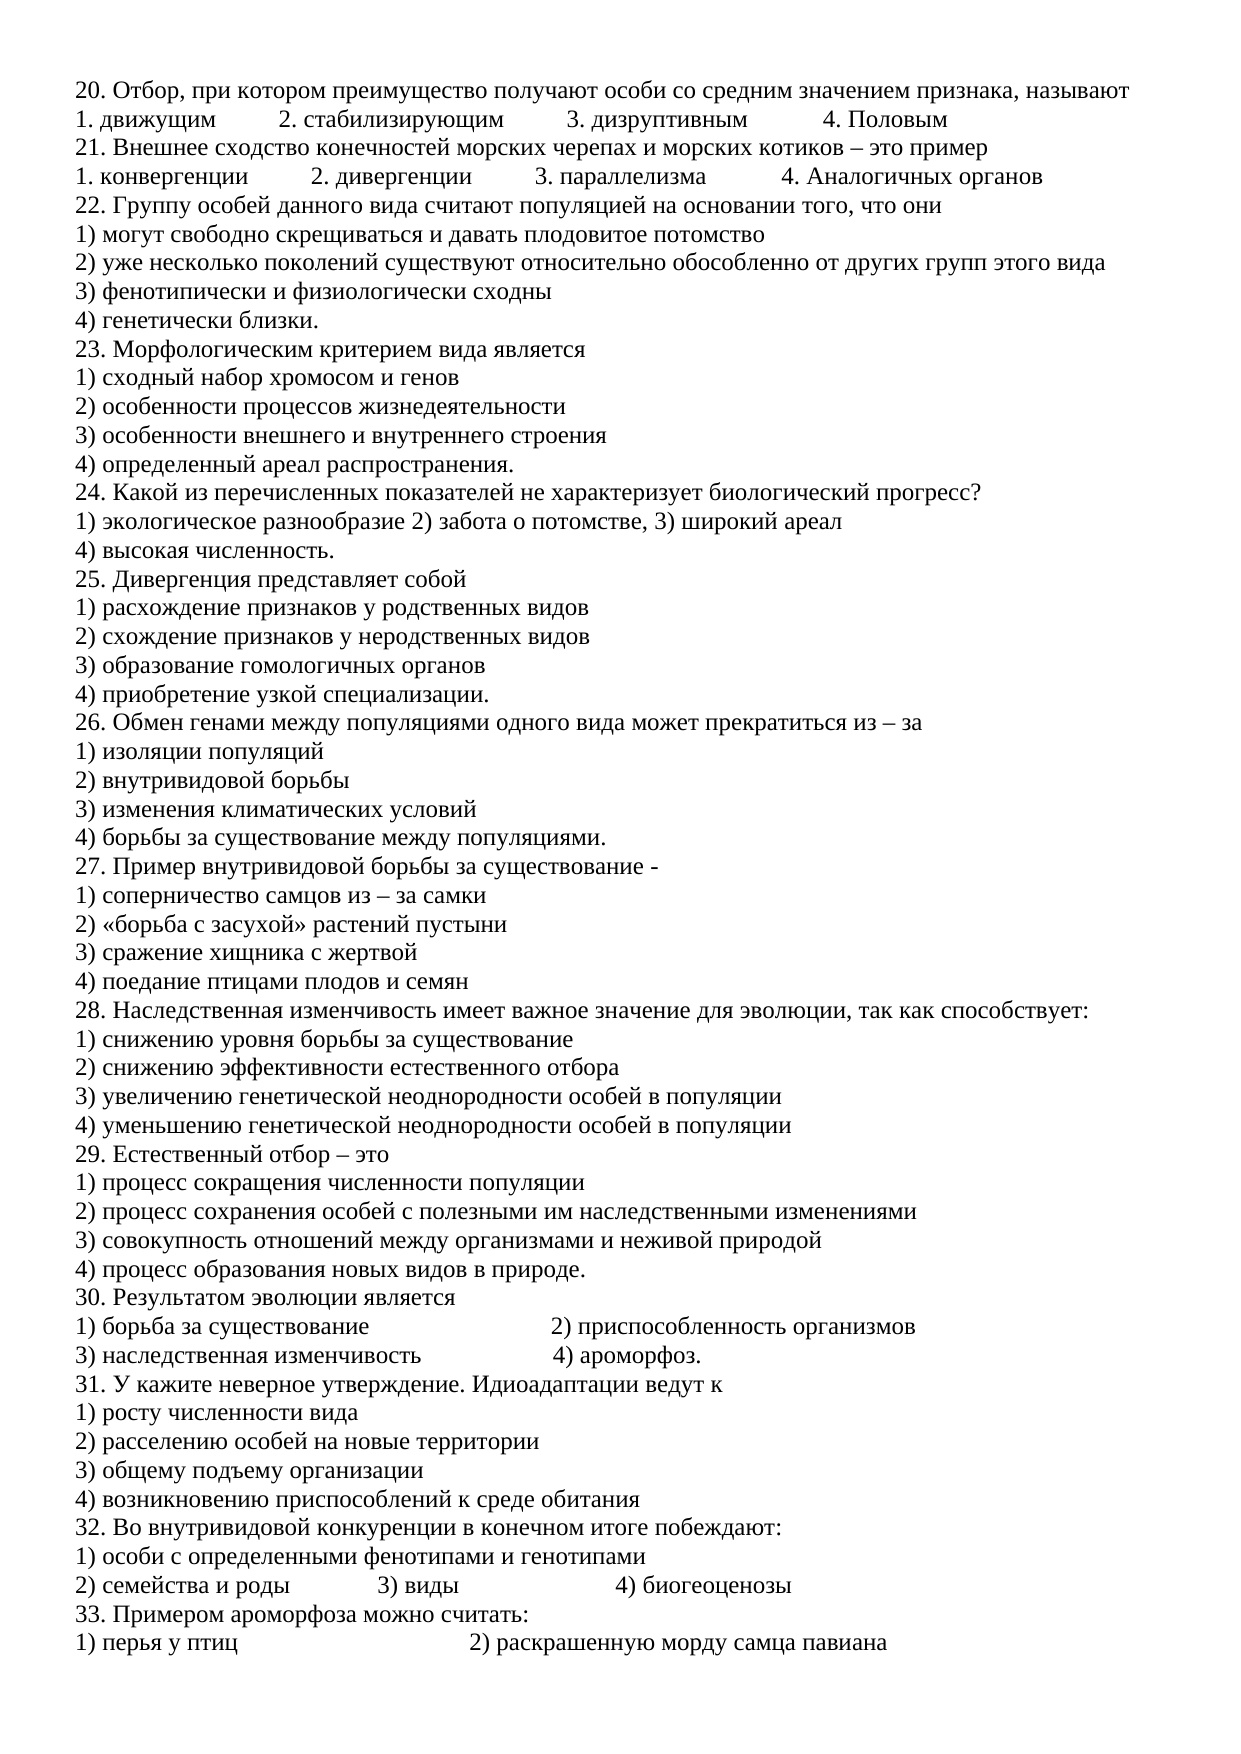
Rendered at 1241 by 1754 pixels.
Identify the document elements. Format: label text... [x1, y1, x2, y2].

text 30. Результатом эволюции является [75, 1282, 1165, 1311]
text 3) образование гомологичных органов [75, 650, 1165, 679]
text 21. Внешнее сходство конечностей морских черепах и морских котиков – это пример [75, 132, 1165, 161]
text 4) поедание птицами плодов и семян [75, 966, 1165, 995]
text 28. Наследственная изменчивость имеет важное значение для эволюции, так как способствует: [75, 995, 1165, 1024]
text 1) особи с определенными фенотипами и генотипами [75, 1541, 1165, 1570]
text 1) процесс сокращения численности популяции [75, 1167, 1165, 1196]
text 3) сражение хищника с жертвой [75, 937, 1165, 966]
text 31. У кажите неверное утверждение. Идиоадаптации ведут к [75, 1369, 1165, 1397]
text 4) определенный ареал распространения. [75, 449, 1165, 477]
text 1) изоляции популяций [75, 736, 1165, 765]
text 22. Группу особей данного вида считают популяцией на основании того, что они [75, 190, 1165, 219]
text 4) приобретение узкой специализации. [75, 679, 1165, 707]
text 1) расхождение признаков у родственных видов [75, 592, 1165, 621]
text 2) схождение признаков у неродственных видов [75, 621, 1165, 650]
text 2) снижению эффективности естественного отбора [75, 1052, 1165, 1081]
text 3) увеличению генетической неоднородности особей в популяции [75, 1081, 1165, 1110]
text 3) особенности внешнего и внутреннего строения [75, 420, 1165, 449]
text 1) борьба за существование 2) приспособленность организмов [75, 1311, 1165, 1340]
text 20. Отбор, при котором преимущество получают особи со средним значением признака, называют [75, 75, 1165, 104]
text 3) изменения климатических условий [75, 794, 1165, 822]
text 4) процесс образования новых видов в природе. [75, 1254, 1165, 1282]
text 4) генетически близки. [75, 305, 1165, 334]
text 24. Какой из перечисленных показателей не характеризует биологический прогресс? [75, 477, 1165, 506]
text 23. Морфологическим критерием вида является [75, 334, 1165, 362]
text 4) уменьшению генетической неоднородности особей в популяции [75, 1110, 1165, 1139]
text 3) наследственная изменчивость 4) ароморфоз. [75, 1340, 1165, 1369]
text 1) перья у птиц 2) раскрашенную морду самца павиана [75, 1627, 1165, 1656]
text 3) совокупность отношений между организмами и неживой природой [75, 1225, 1165, 1254]
text 1. движущим 2. стабилизирующим 3. дизруптивным 4. Половым [75, 104, 1165, 132]
text 2) «борьба с засухой» растений пустыни [75, 909, 1165, 937]
text 33. Примером ароморфоза можно считать: [75, 1599, 1165, 1627]
text 27. Пример внутривидовой борьбы за существование - [75, 851, 1165, 880]
text 2) процесс сохранения особей с полезными им наследственными изменениями [75, 1196, 1165, 1225]
text 1) соперничество самцов из – за самки [75, 880, 1165, 909]
text 26. Обмен генами между популяциями одного вида может прекратиться из – за [75, 707, 1165, 736]
text 2) уже несколько поколений существуют относительно обособленно от других групп этого вида [75, 247, 1165, 276]
text 3) фенотипически и физиологически сходны [75, 276, 1165, 305]
text 2) расселению особей на новые территории [75, 1426, 1165, 1455]
text 4) борьбы за существование между популяциями. [75, 822, 1165, 851]
text 1) могут свободно скрещиваться и давать плодовитое потомство [75, 219, 1165, 247]
text 1) экологическое разнообразие 2) забота о потомстве, 3) широкий ареал [75, 506, 1165, 535]
text 1) росту численности вида [75, 1397, 1165, 1426]
text 25. Дивергенция представляет собой [75, 564, 1165, 592]
text 4) высокая численность. [75, 535, 1165, 564]
text 29. Естественный отбор – это [75, 1139, 1165, 1167]
text 1) сходный набор хромосом и генов [75, 362, 1165, 391]
text 2) семейства и роды 3) виды 4) биогеоценозы [75, 1570, 1165, 1599]
text 3) общему подъему организации [75, 1455, 1165, 1484]
text 4) возникновению приспособлений к среде обитания [75, 1484, 1165, 1512]
text 1) снижению уровня борьбы за существование [75, 1024, 1165, 1052]
text 2) внутривидовой борьбы [75, 765, 1165, 794]
text 2) особенности процессов жизнедеятельности [75, 391, 1165, 420]
text 1. конвергенции 2. дивергенции 3. параллелизма 4. Аналогичных органов [75, 161, 1165, 190]
text 32. Во внутривидовой конкуренции в конечном итоге побеждают: [75, 1512, 1165, 1541]
